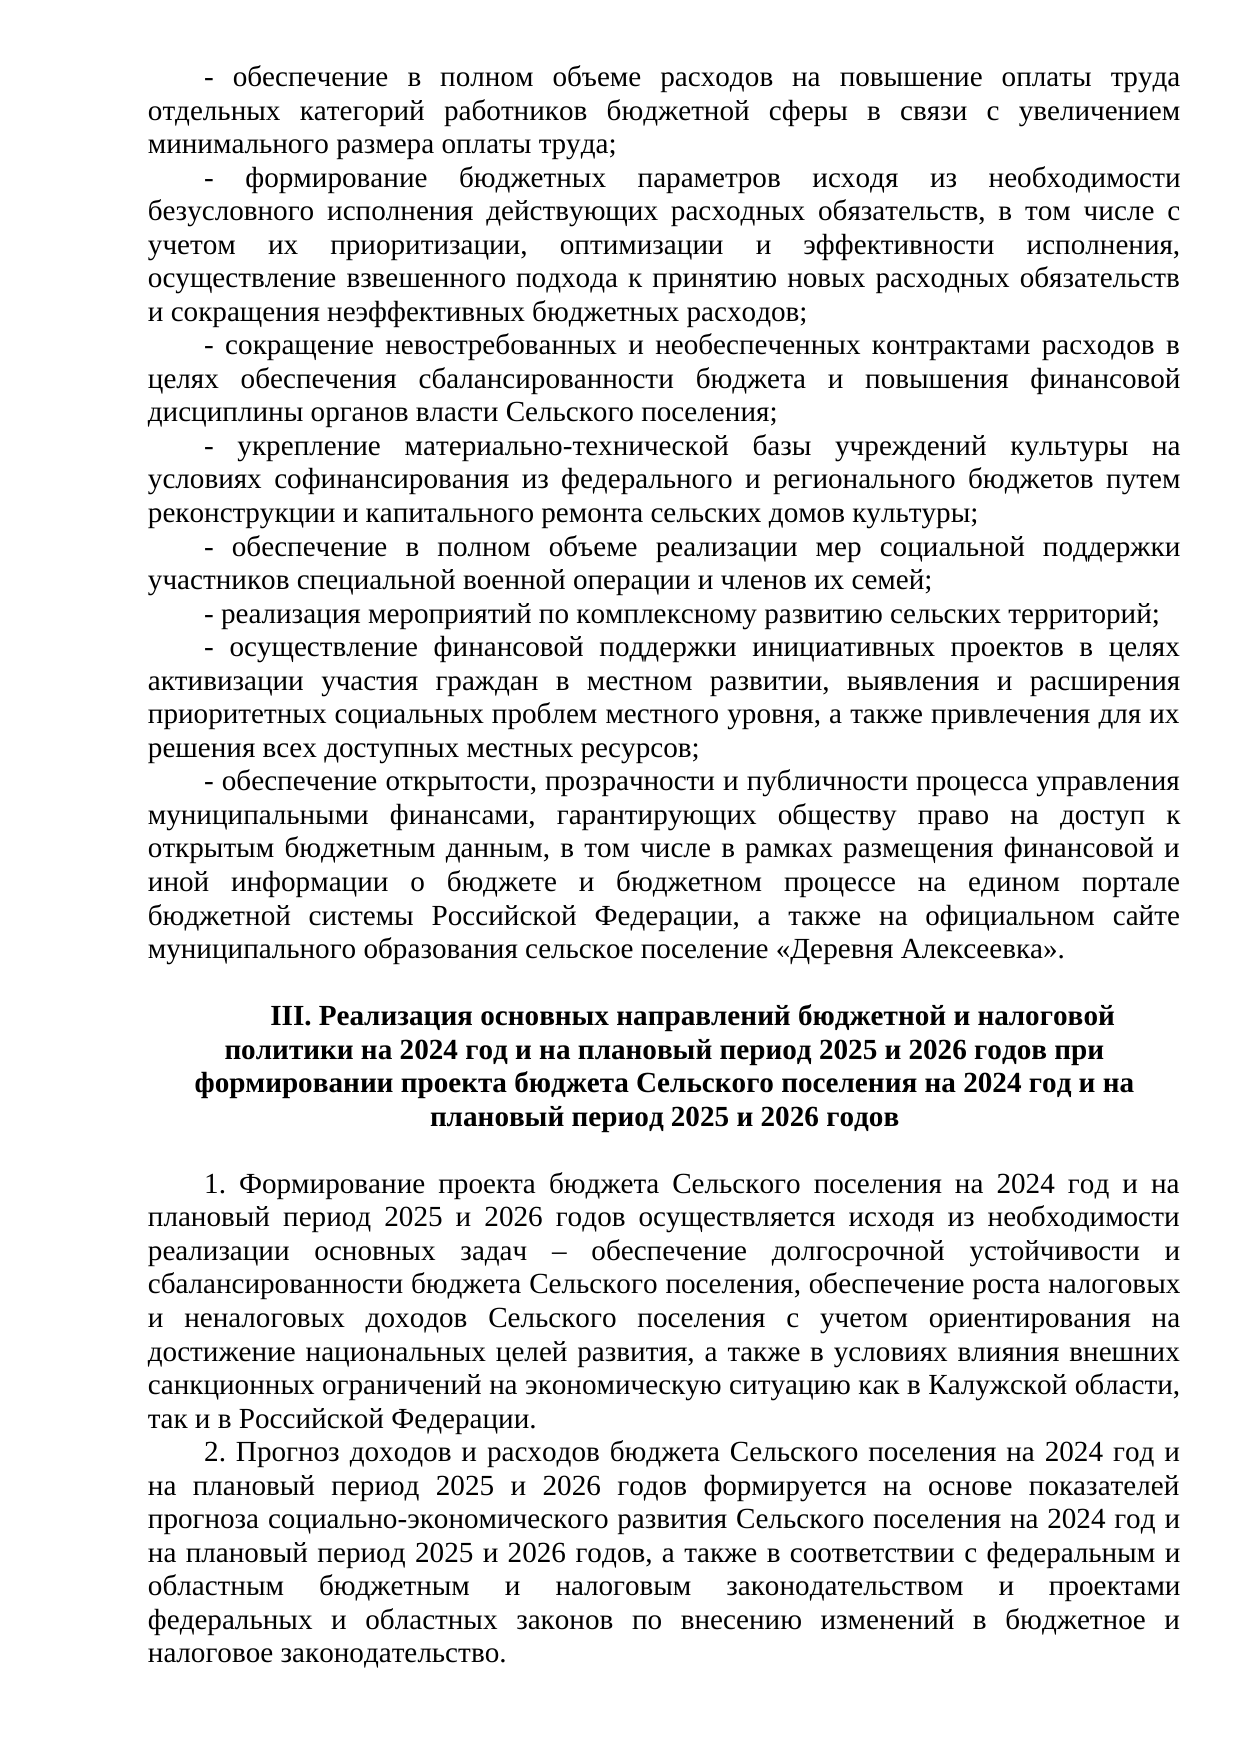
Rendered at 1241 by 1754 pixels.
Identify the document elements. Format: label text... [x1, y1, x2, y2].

text 2. Прогноз доходов и расходов бюджета Сельского поселения на 2024 год и на плановый период 2025 и 2026 годов формируется на основе показателей прогноза социально-экономического развития Сельского поселения на 2024 год и на плановый период 2025 и 2026 годов, а также в соответствии с федеральным и областным бюджетным и налоговым законодательством и проектами федеральных и областных законов по внесению изменений в бюджетное и налоговое законодательство. [148, 1434, 1181, 1669]
text III. Реализация основных направлений бюджетной и налоговой политики на 2024 год и на плановый период 2025 и 2026 годов при формировании проекта бюджета Сельского поселения на 2024 год и на плановый период 2025 и 2026 годов [148, 998, 1181, 1132]
text - обеспечение открытости, прозрачности и публичности процесса управления муниципальными финансами, гарантирующих обществу право на доступ к открытым бюджетным данным, в том числе в рамках размещения финансовой и иной информации о бюджете и бюджетном процессе на едином портале бюджетной системы Российской Федерации, а также на официальном сайте муниципального образования сельское поселение «Деревня Алексеевка». [148, 763, 1181, 965]
text 1. Формирование проекта бюджета Сельского поселения на 2024 год и на плановый период 2025 и 2026 годов осуществляется исходя из необходимости реализации основных задач – обеспечение долгосрочной устойчивости и сбалансированности бюджета Сельского поселения, обеспечение роста налоговых и неналоговых доходов Сельского поселения с учетом ориентирования на достижение национальных целей развития, а также в условиях влияния внешних санкционных ограничений на экономическую ситуацию как в Калужской области, так и в Российской Федерации. [148, 1166, 1181, 1434]
text - формирование бюджетных параметров исходя из необходимости безусловного исполнения действующих расходных обязательств, в том числе с учетом их приоритизации, оптимизации и эффективности исполнения, осуществление взвешенного подхода к принятию новых расходных обязательств и сокращения неэффективных бюджетных расходов; [148, 160, 1181, 327]
text - обеспечение в полном объеме расходов на повышение оплаты труда отдельных категорий работников бюджетной сферы в связи с увеличением минимального размера оплаты труда; [148, 59, 1181, 160]
text - реализация мероприятий по комплексному развитию сельских территорий; [148, 596, 1181, 629]
text - укрепление материально-технической базы учреждений культуры на условиях софинансирования из федерального и регионального бюджетов путем реконструкции и капитального ремонта сельских домов культуры; [148, 428, 1181, 529]
text - сокращение невостребованных и необеспеченных контрактами расходов в целях обеспечения сбалансированности бюджета и повышения финансовой дисциплины органов власти Сельского поселения; [148, 327, 1181, 428]
text - осуществление финансовой поддержки инициативных проектов в целях активизации участия граждан в местном развитии, выявления и расширения приоритетных социальных проблем местного уровня, а также привлечения для их решения всех доступных местных ресурсов; [148, 629, 1181, 763]
text - обеспечение в полном объеме реализации мер социальной поддержки участников специальной военной операции и членов их семей; [148, 529, 1181, 596]
